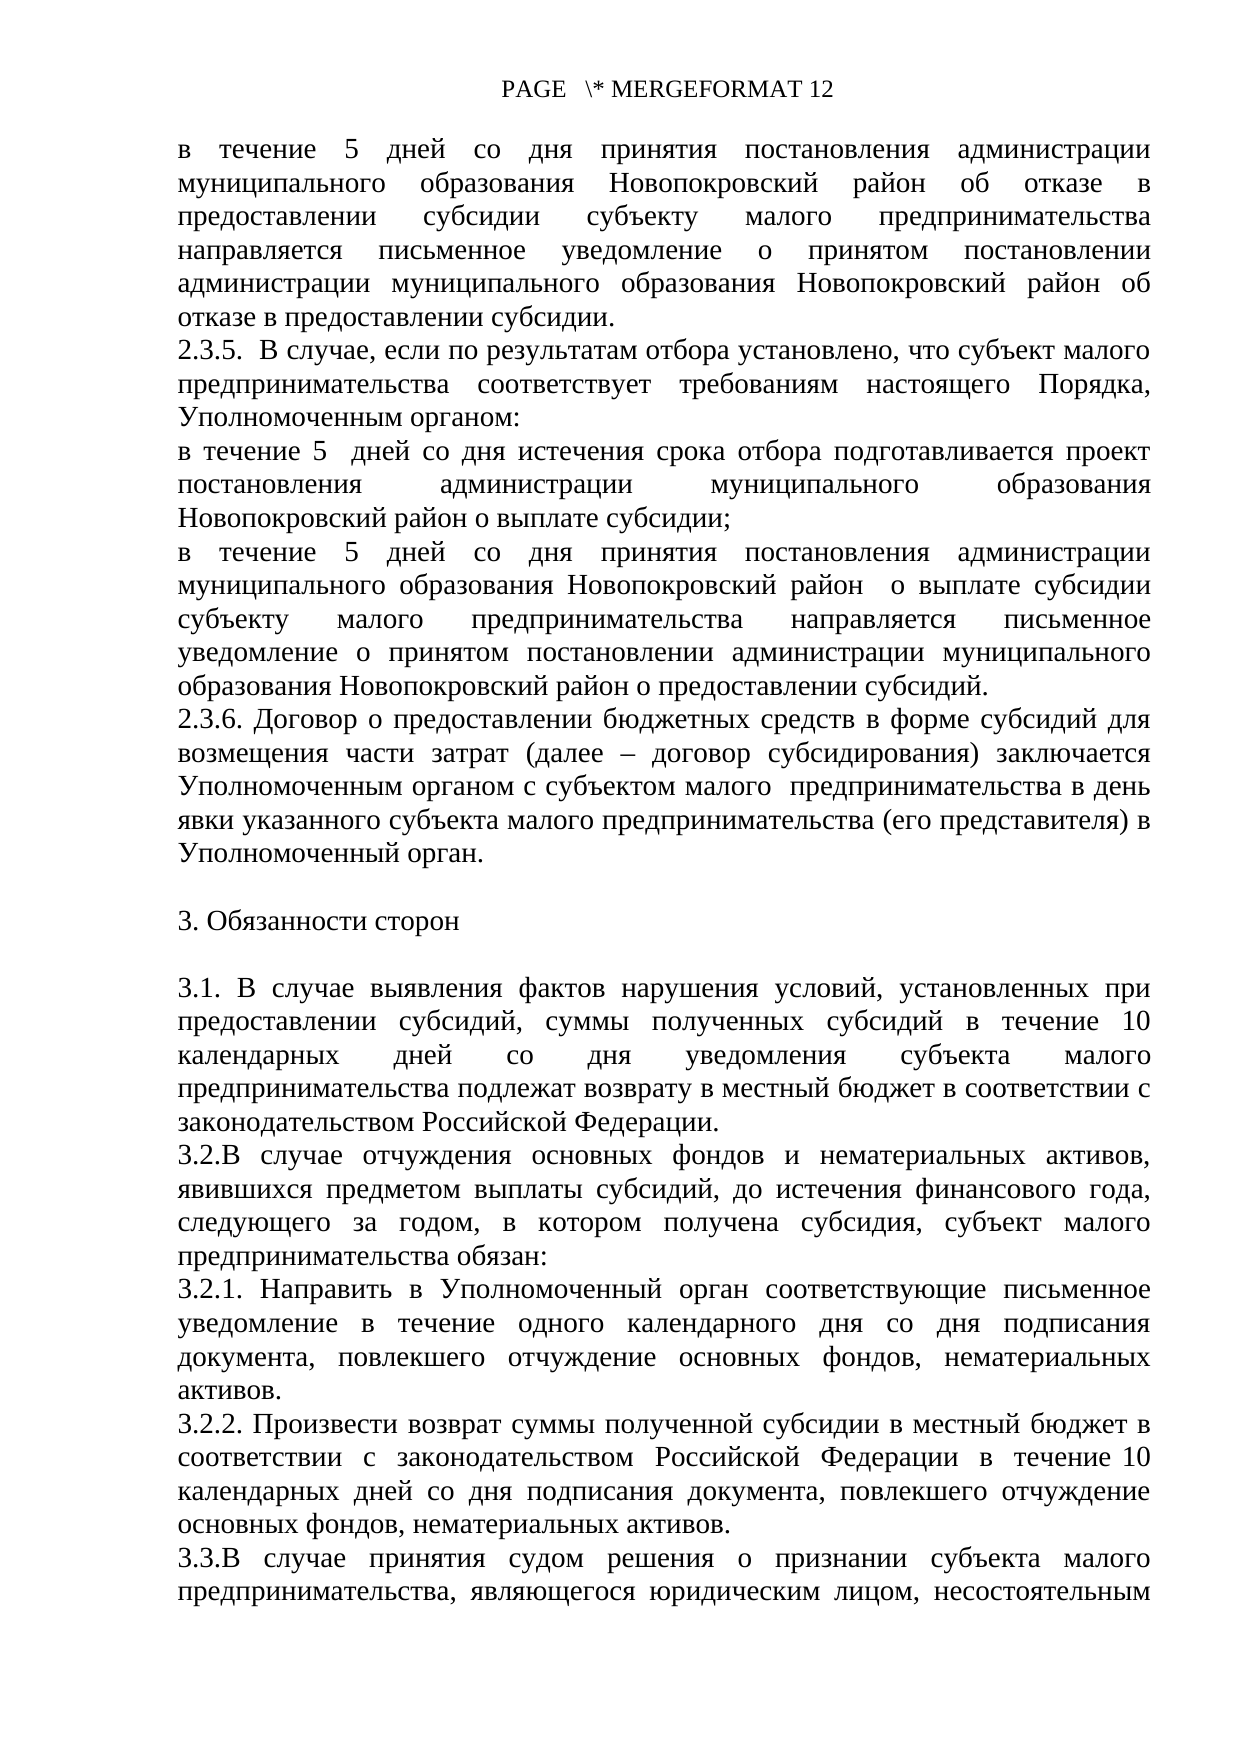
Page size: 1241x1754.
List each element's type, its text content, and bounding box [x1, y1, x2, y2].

text 2.3.5. В случае, если по результатам отбора установлено, что субъект малого предпринимательства соответствует требованиям настоящего Порядка, Уполномоченным органом: [177, 332, 1152, 433]
text 3.2.В случае отчуждения основных фондов и нематериальных активов, явившихся предметом выплаты субсидий, до истечения финансового года, следующего за годом, в котором получена субсидия, субъект малого предпринимательства обязан: [177, 1137, 1152, 1272]
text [177, 1540, 1152, 1607]
text в течение 5 дней со дня принятия постановления администрации муниципального образования Новопокровский район об отказе в предоставлении субсидии субъекту малого предпринимательства направляется письменное уведомление о принятом постановлении администрации муниципального образования Новопокровский район об отказе в предоставлении субсидии. [177, 131, 1152, 332]
text 3.2.1. Направить в Уполномоченный орган соответствующие письменное уведомление в течение одного календарного дня со дня подписания документа, повлекшего отчуждение основных фондов, нематериальных активов. [177, 1272, 1152, 1406]
text 2.3.6. Договор о предоставлении бюджетных средств в форме субсидий для возмещения части затрат (далее – договор субсидирования) заключается Уполномоченным органом с субъектом малого предпринимательства в день явки указанного субъекта малого предпринимательства (его представителя) в Уполномоченный орган. [177, 701, 1152, 869]
text 3. Обязанности сторон [177, 903, 1152, 936]
text в течение 5 дней со дня принятия постановления администрации муниципального образования Новопокровский район о выплате субсидии субъекту малого предпринимательства направляется письменное уведомление о принятом постановлении администрации муниципального образования Новопокровский район о предоставлении субсидий. [177, 534, 1152, 701]
text 3.2.2. Произвести возврат суммы полученной субсидии в местный бюджет в соответствии с законодательством Российской Федерации в течение 10 календарных дней со дня подписания документа, повлекшего отчуждение основных фондов, нематериальных активов. [177, 1406, 1152, 1540]
text 3.1. В случае выявления фактов нарушения условий, установленных при предоставлении субсидий, суммы полученных субсидий в течение 10 календарных дней со дня уведомления субъекта малого предпринимательства подлежат возврату в местный бюджет в соответствии с законодательством Российской Федерации. [177, 970, 1152, 1137]
text в течение 5 дней со дня истечения срока отбора подготавливается проект постановления администрации муниципального образования Новопокровский район о выплате субсидии; [177, 433, 1152, 534]
